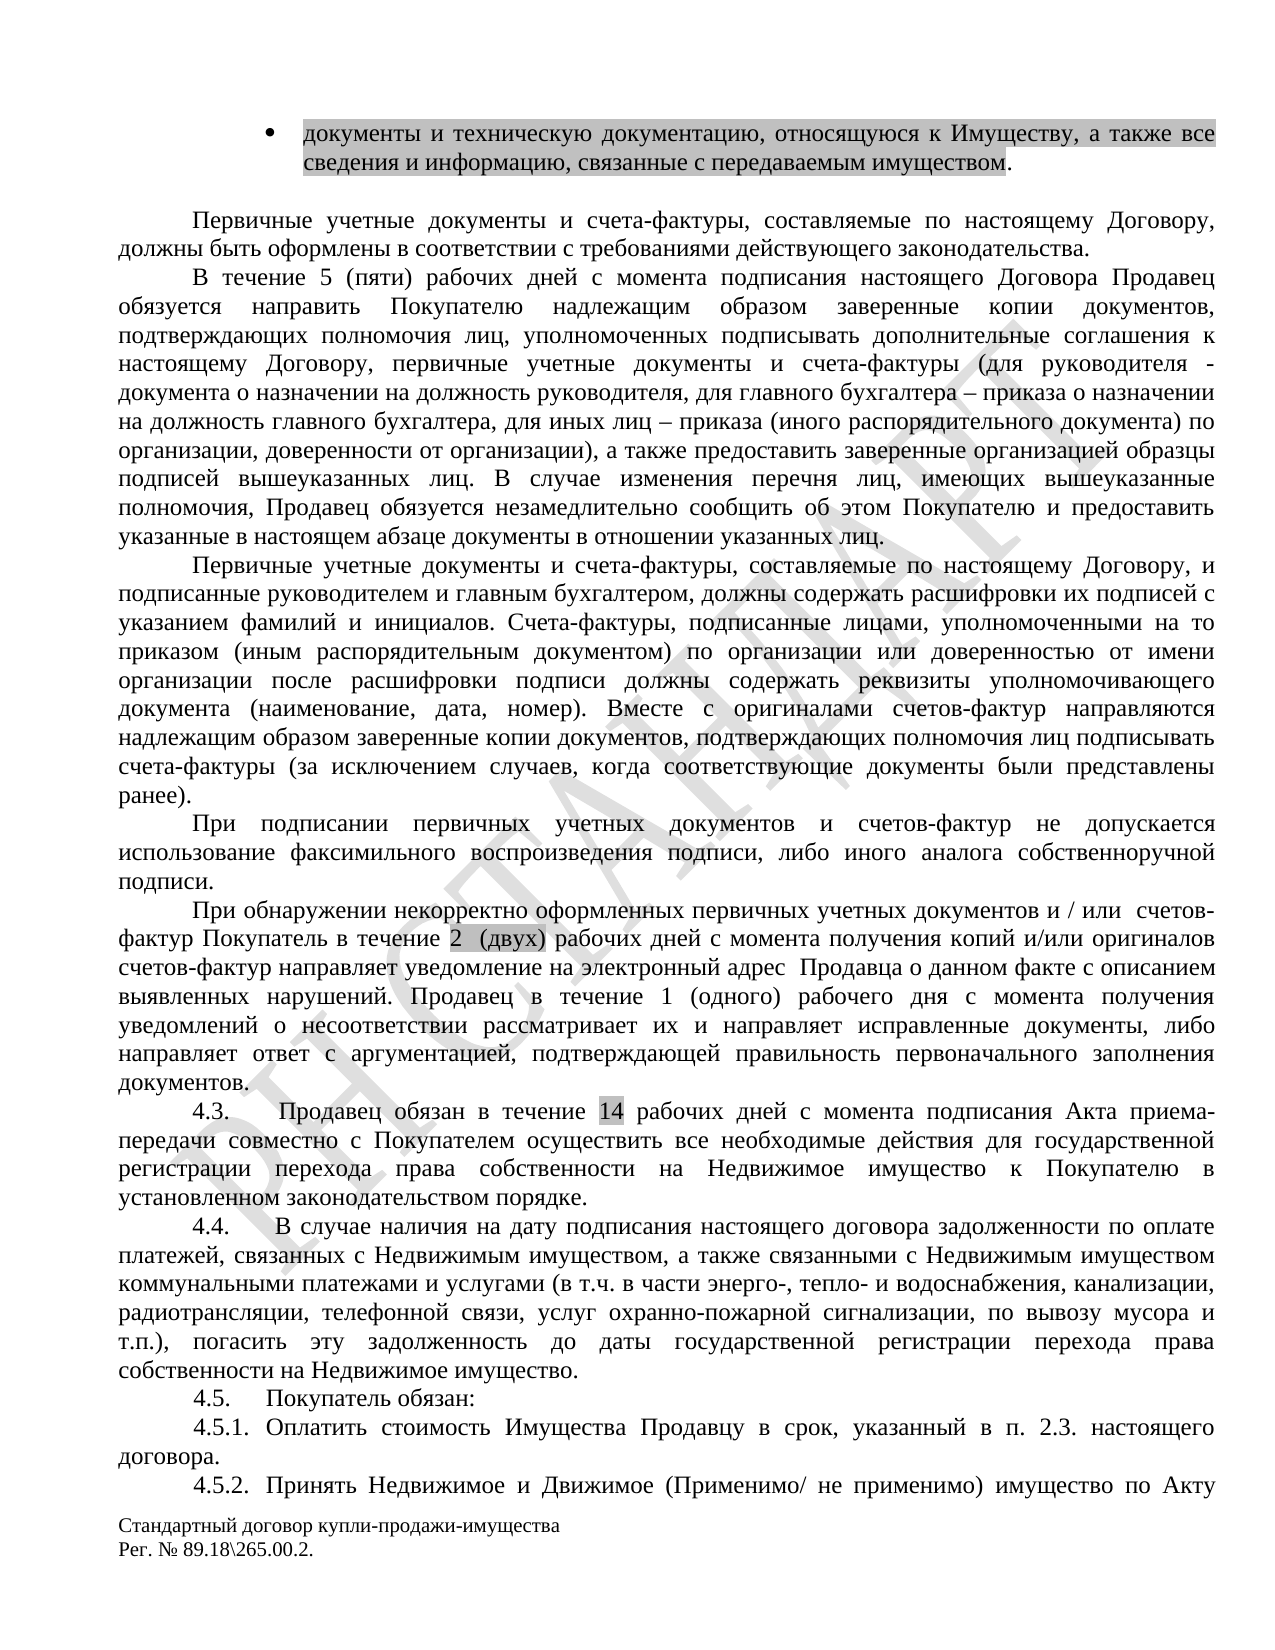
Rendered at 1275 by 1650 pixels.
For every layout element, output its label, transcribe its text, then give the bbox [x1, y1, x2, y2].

text При подписании первичных учетных документов и счетов-фактур не допускается использование факсимильного воспроизведения подписи, либо иного аналога собственноручной подписи. [118, 808, 1216, 895]
text При обнаружении некорректно оформленных первичных учетных документов и / или счетов-фактур Покупатель в течение 2 (двух) рабочих дней с момента получения копий и/или оригиналов счетов-фактур направляет уведомление на электронный адрес Продавца о данном факте с описанием выявленных нарушений. Продавец в течение 1 (одного) рабочего дня с момента получения уведомлений о несоответствии рассматривает их и направляет исправленные документы, либо направляет ответ с аргументацией, подтверждающей правильность первоначального заполнения документов. [118, 895, 1216, 1096]
text Первичные учетные документы и счета-фактуры, составляемые по настоящему Договору, должны быть оформлены в соответствии с требованиями действующего законодательства. [118, 205, 1216, 262]
list Продавец обязан в течение 14 рабочих дней с момента подписания Акта приема-передачи совместно с Покупателем осуществить все необходимые действия для государственной регистрации перехода права собственности на Недвижимое имущество к Покупателю в установленном законодательством порядке. [118, 1096, 1216, 1211]
text В течение 5 (пяти) рабочих дней с момента подписания настоящего Договора Продавец обязуется направить Покупателю надлежащим образом заверенные копии документов, подтверждающих полномочия лиц, уполномоченных подписывать дополнительные соглашения к настоящему Договору, первичные учетные документы и счета-фактуры (для руководителя - документа о назначении на должность руководителя, для главного бухгалтера – приказа о назначении на должность главного бухгалтера, для иных лиц – приказа (иного распорядительного документа) по организации, доверенности от организации), а также предоставить заверенные организацией образцы подписей вышеуказанных лиц. В случае изменения перечня лиц, имеющих вышеуказанные полномочия, Продавец обязуется незамедлительно сообщить об этом Покупателю и предоставить указанные в настоящем абзаце документы в отношении указанных лиц. [118, 262, 1216, 550]
list документы и техническую документацию, относящуюся к Имуществу, а также все сведения и информацию, связанные с передаваемым имуществом. [266, 118, 1216, 176]
list Покупатель обязан: [118, 1383, 1216, 1412]
text Первичные учетные документы и счета-фактуры, составляемые по настоящему Договору, и подписанные руководителем и главным бухгалтером, должны содержать расшифровки их подписей с указанием фамилий и инициалов. Счета-фактуры, подписанные лицами, уполномоченными на то приказом (иным распорядительным документом) по организации или доверенностью от имени организации после расшифровки подписи должны содержать реквизиты уполномочивающего документа (наименование, дата, номер). Вместе с оригиналами счетов-фактур направляются надлежащим образом заверенные копии документов, подтверждающих полномочия лиц подписывать счета-фактуры (за исключением случаев, когда соответствующие документы были представлены ранее). [118, 550, 1216, 808]
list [118, 1470, 1216, 1498]
list В случае наличия на дату подписания настоящего договора задолженности по оплате платежей, связанных с Недвижимым имуществом, а также связанными с Недвижимым имуществом коммунальными платежами и услугами (в т.ч. в части энерго-, тепло- и водоснабжения, канализации, радиотрансляции, телефонной связи, услуг охранно-пожарной сигнализации, по вывозу мусора и т.п.), погасить эту задолженность до даты государственной регистрации перехода права собственности на Недвижимое имущество. [118, 1211, 1216, 1383]
list Оплатить стоимость Имущества Продавцу в срок, указанный в п. 2.3. настоящего договора. [118, 1412, 1216, 1470]
